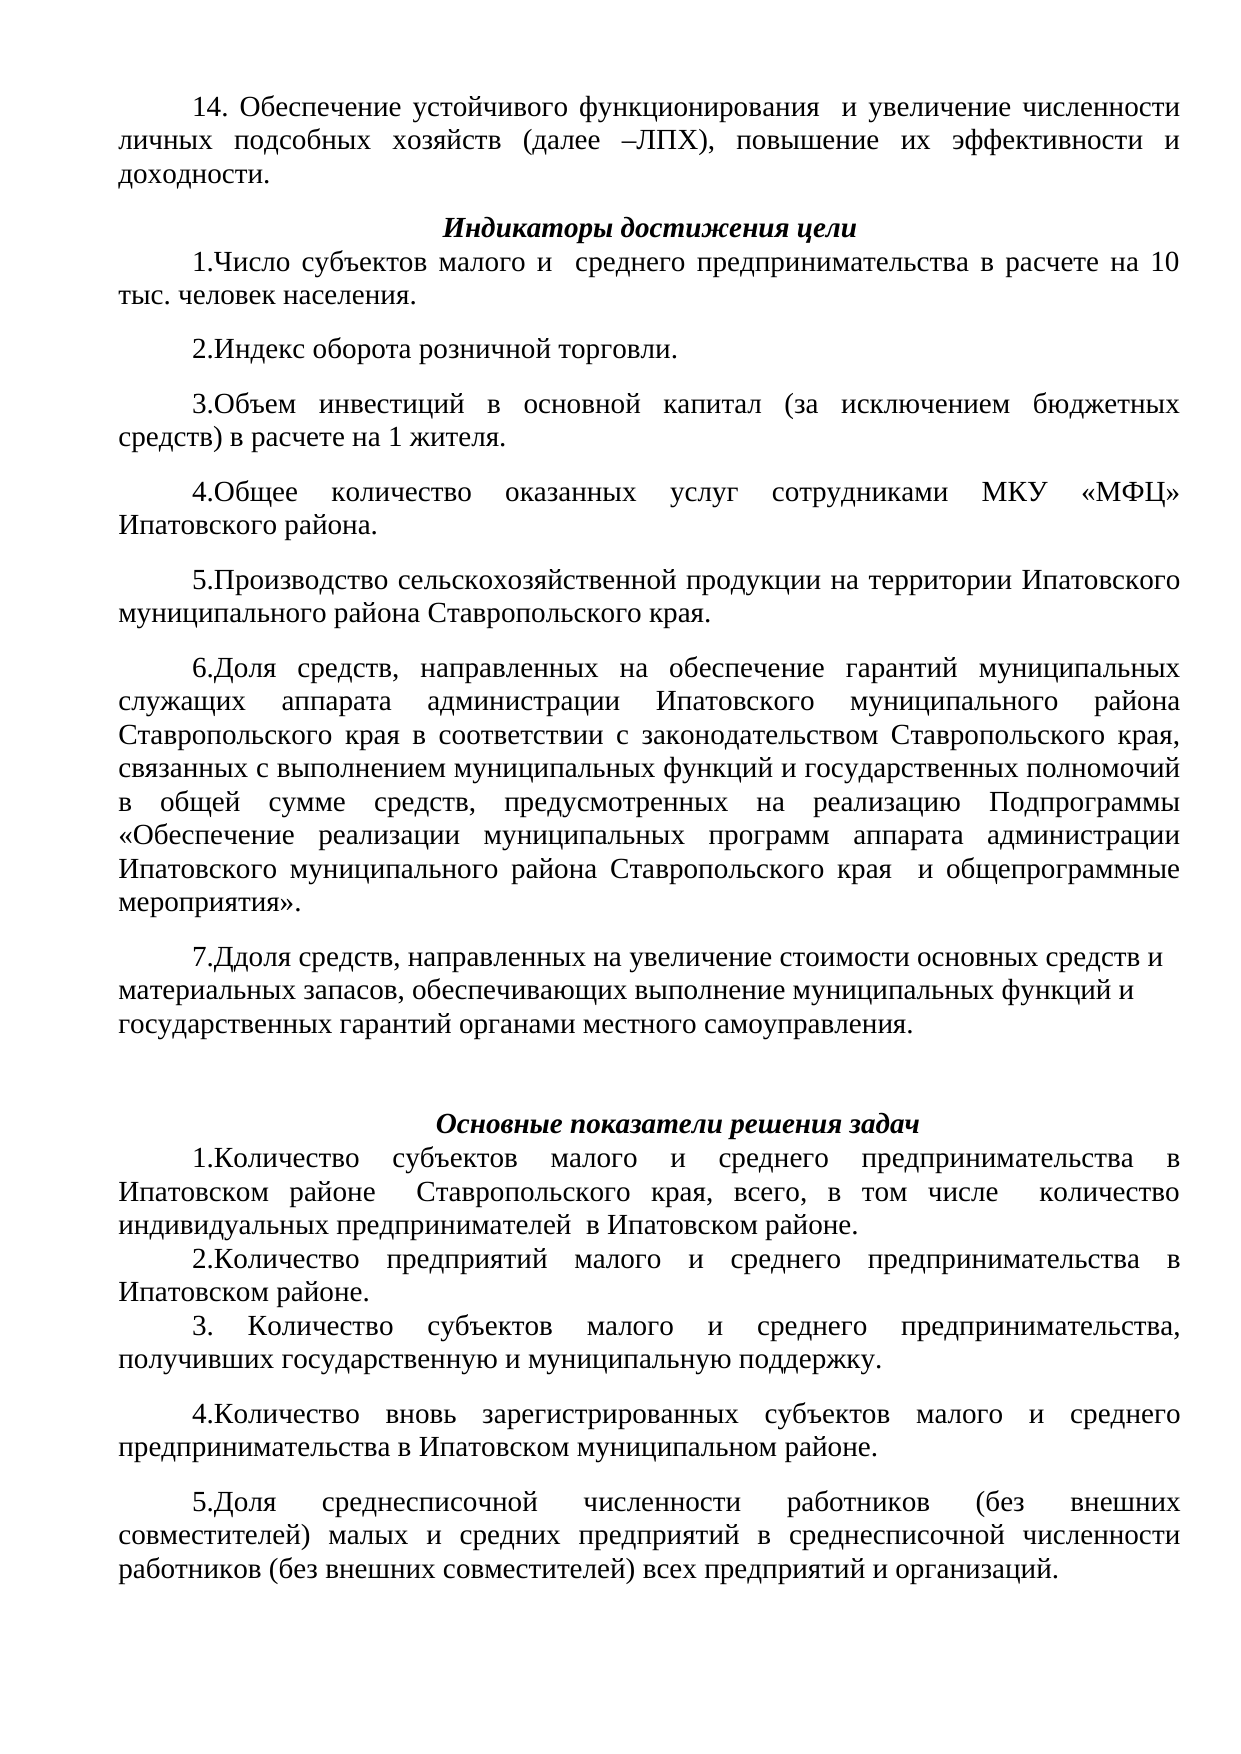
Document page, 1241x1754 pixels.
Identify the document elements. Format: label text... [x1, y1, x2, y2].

text 4.Общее количество оказанных услуг сотрудниками МКУ «МФЦ» Ипатовского района. [118, 474, 1181, 541]
text 2.Индекс оборота розничной торговли. [118, 332, 1181, 365]
text 4.Количество вновь зарегистрированных субъектов малого и среднего предпринимательства в Ипатовском муниципальном районе. [118, 1396, 1181, 1463]
text 14. Обеспечение устойчивого функционирования и увеличение численности личных подсобных хозяйств (далее –ЛПХ), повышение их эффективности и доходности. [118, 89, 1181, 189]
text 6.Доля средств, направленных на обеспечение гарантий муниципальных служащих аппарата администрации Ипатовского муниципального района Ставропольского края в соответствии с законодательством Ставропольского края, связанных с выполнением муниципальных функций и государственных полномочий в общей сумме средств, предусмотренных на реализацию Подпрограммы «Обеспечение реализации муниципальных программ аппарата администрации Ипатовского муниципального района Ставропольского края и общепрограммные мероприятия». [118, 650, 1181, 918]
text 1.Количество субъектов малого и среднего предпринимательства в Ипатовском районе Ставропольского края, всего, в том числе количество индивидуальных предпринимателей в Ипатовском районе. [118, 1140, 1181, 1241]
text 2.Количество предприятий малого и среднего предпринимательства в Ипатовском районе. [118, 1241, 1181, 1308]
text 5.Доля среднесписочной численности работников (без внешних совместителей) малых и средних предприятий в среднесписочной численности работников (без внешних совместителей) всех предприятий и организаций. [118, 1484, 1181, 1584]
text 7.Ддоля средств, направленных на увеличение стоимости основных средств и материальных запасов, обеспечивающих выполнение муниципальных функций и государственных гарантий органами местного самоуправления. [118, 939, 1181, 1039]
text 3. Количество субъектов малого и среднего предпринимательства, получивших государственную и муниципальную поддержку. [118, 1308, 1181, 1375]
text 5.Производство сельскохозяйственной продукции на территории Ипатовского муниципального района Ставропольского края. [118, 562, 1181, 629]
text 1.Число субъектов малого и среднего предпринимательства в расчете на 10 тыс. человек населения. [118, 244, 1181, 311]
text Основные показатели решения задач [118, 1107, 1181, 1140]
text 3.Объем инвестиций в основной капитал (за исключением бюджетных средств) в расчете на 1 жителя. [118, 386, 1181, 453]
text Индикаторы достижения цели [118, 210, 1181, 244]
